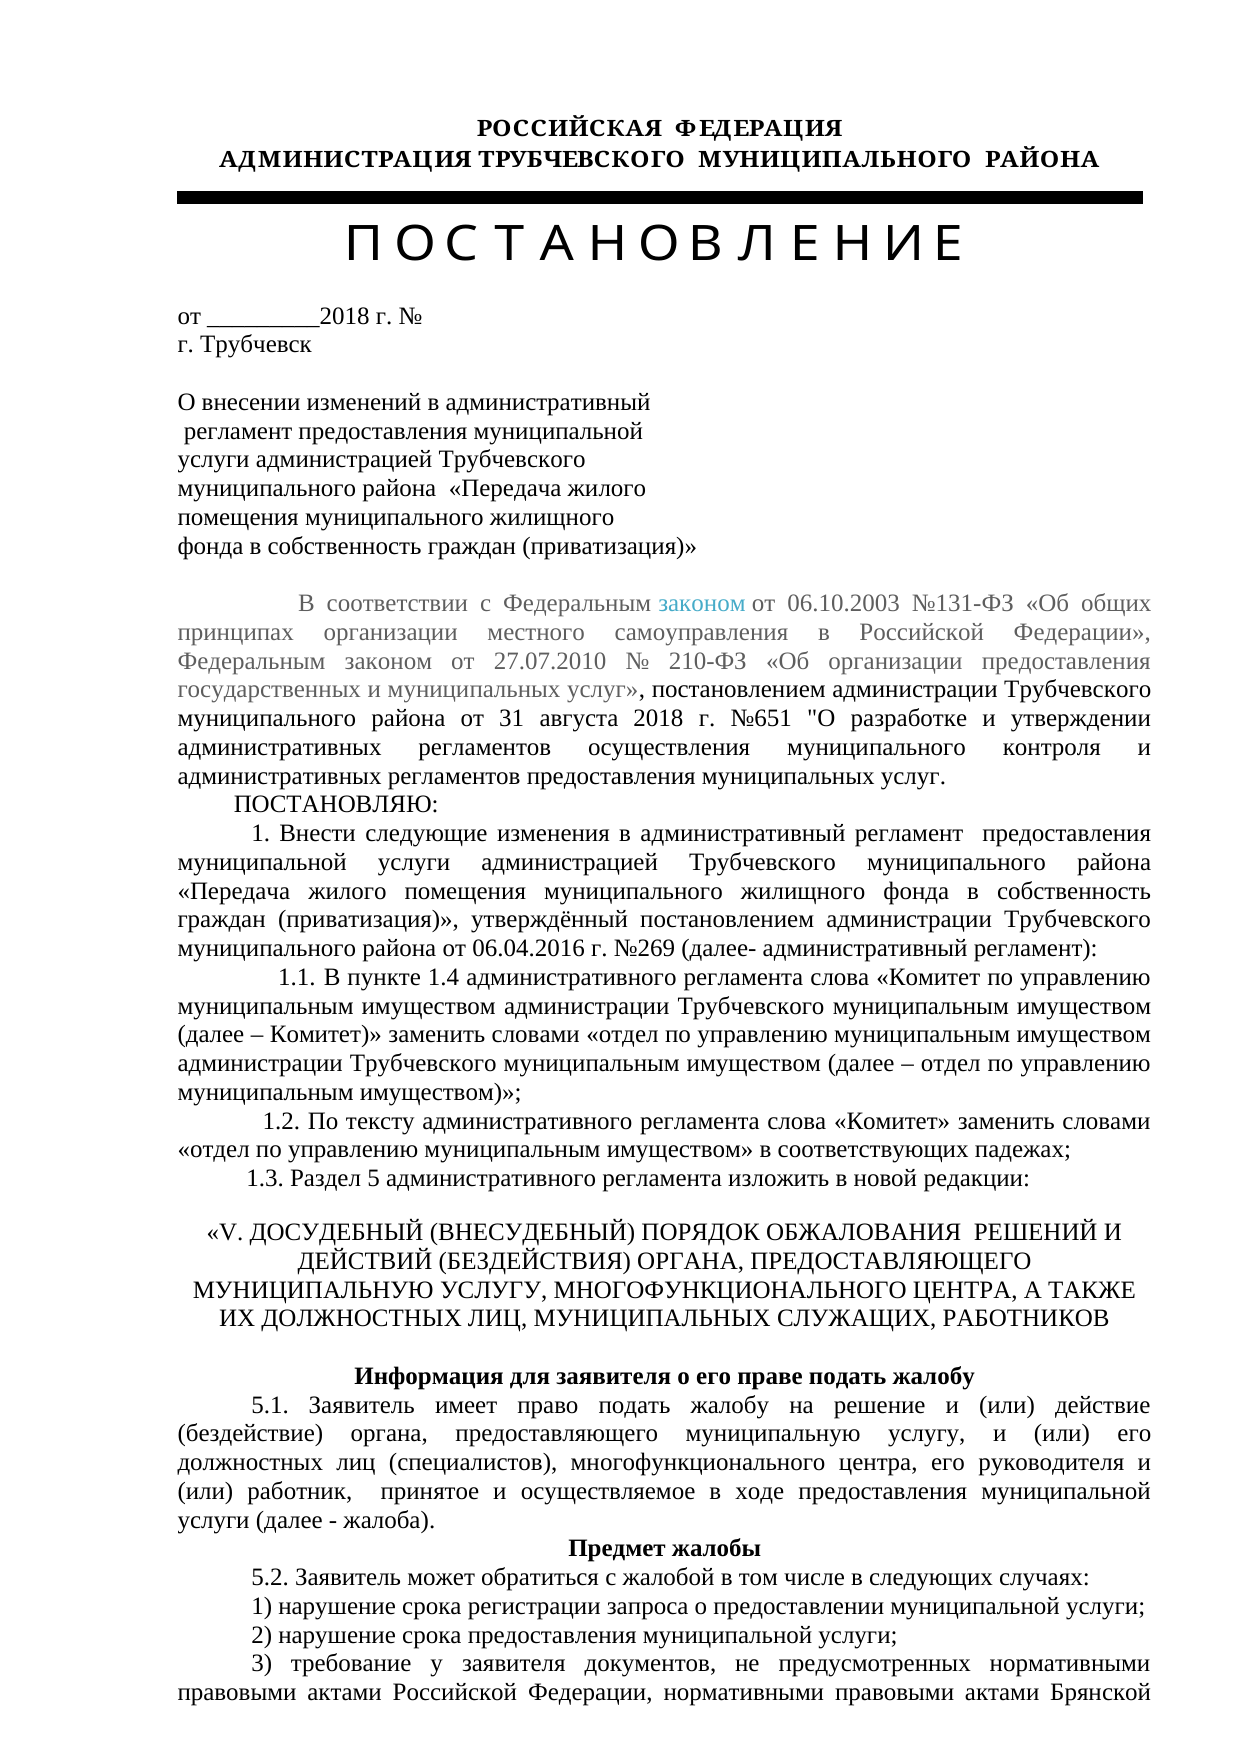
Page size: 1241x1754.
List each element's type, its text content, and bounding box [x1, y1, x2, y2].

text 1.3. Раздел 5 административного регламента изложить в новой редакции: [177, 1163, 1152, 1192]
text помещения муниципального жилищного [177, 502, 1152, 531]
text от _________2018 г. № [177, 301, 1152, 329]
text «V. ДОСУДЕБНЫЙ (ВНЕСУДЕБНЫЙ) ПОРЯДОК ОБЖАЛОВАНИЯ РЕШЕНИЙ И ДЕЙСТВИЙ (БЕЗДЕЙСТВИЯ) ОРГАНА, ПРЕДОСТАВЛЯЮЩЕГО МУНИЦИПАЛЬНУЮ УСЛУГУ, МНОГОФУНКЦИОНАЛЬНОГО ЦЕНТРА, А ТАКЖЕ ИХ ДОЛЖНОСТНЫХ ЛИЦ, МУНИЦИПАЛЬНЫХ СЛУЖАЩИХ, РАБОТНИКОВ [177, 1217, 1152, 1332]
text муниципального района «Передача жилого [177, 473, 1152, 502]
text В соответствии с Федеральным законом от 06.10.2003 №131-ФЗ «Об общих принципах организации местного самоуправления в Российской Федерации», Федеральным законом от 27.07.2010 № 210-ФЗ «Об организации предоставления государственных и муниципальных услуг», постановлением администрации Трубчевского муниципального района от 31 августа 2018 г. №651 "О разработке и утверждении административных регламентов осуществления муниципального контроля и административных регламентов предоставления муниципальных услуг. [177, 588, 1152, 789]
text 1) нарушение срока регистрации запроса о предоставлении муниципальной услуги; [177, 1591, 1152, 1620]
text регламент предоставления муниципальной [177, 416, 1152, 444]
text 1.2. По тексту административного регламента слова «Комитет» заменить словами «отдел по управлению муниципальным имуществом» в соответствующих падежах; [177, 1106, 1152, 1163]
text г. Трубчевск [177, 329, 1152, 358]
text Предмет жалобы [177, 1533, 1152, 1562]
text 5.1. Заявитель имеет право подать жалобу на решение и (или) действие (бездействие) органа, предоставляющего муниципальную услугу, и (или) его должностных лиц (специалистов), многофункционального центра, его руководителя и (или) работник, принятое и осуществляемое в ходе предоставления муниципальной услуги (далее - жалоба). [177, 1390, 1152, 1533]
text Информация для заявителя о его праве подать жалобу [177, 1361, 1152, 1390]
text услуги администрацией Трубчевского [177, 444, 1152, 473]
text ПОСТАНОВЛЯЮ: [177, 789, 1152, 818]
text 5.2. Заявитель может обратиться с жалобой в том числе в следующих случаях: [177, 1562, 1152, 1591]
text 1.1. В пункте 1.4 административного регламента слова «Комитет по управлению муниципальным имуществом администрации Трубчевского муниципальным имуществом (далее – Комитет)» заменить словами «отдел по управлению муниципальным имуществом администрации Трубчевского муниципальным имуществом (далее – отдел по управлению муниципальным имуществом)»; [177, 962, 1152, 1106]
text О внесении изменений в административный [177, 387, 1152, 416]
text 2) нарушение срока предоставления муниципальной услуги; [177, 1620, 1152, 1648]
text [177, 1648, 1152, 1706]
text 1. Внести следующие изменения в административный регламент предоставления муниципальной услуги администрацией Трубчевского муниципального района «Передача жилого помещения муниципального жилищного фонда в собственность граждан (приватизация)», утверждённый постановлением администрации Трубчевского муниципального района от 06.04.2016 г. №269 (далее- административный регламент): [177, 818, 1152, 962]
text фонда в собственность граждан (приватизация)» [177, 531, 1152, 559]
